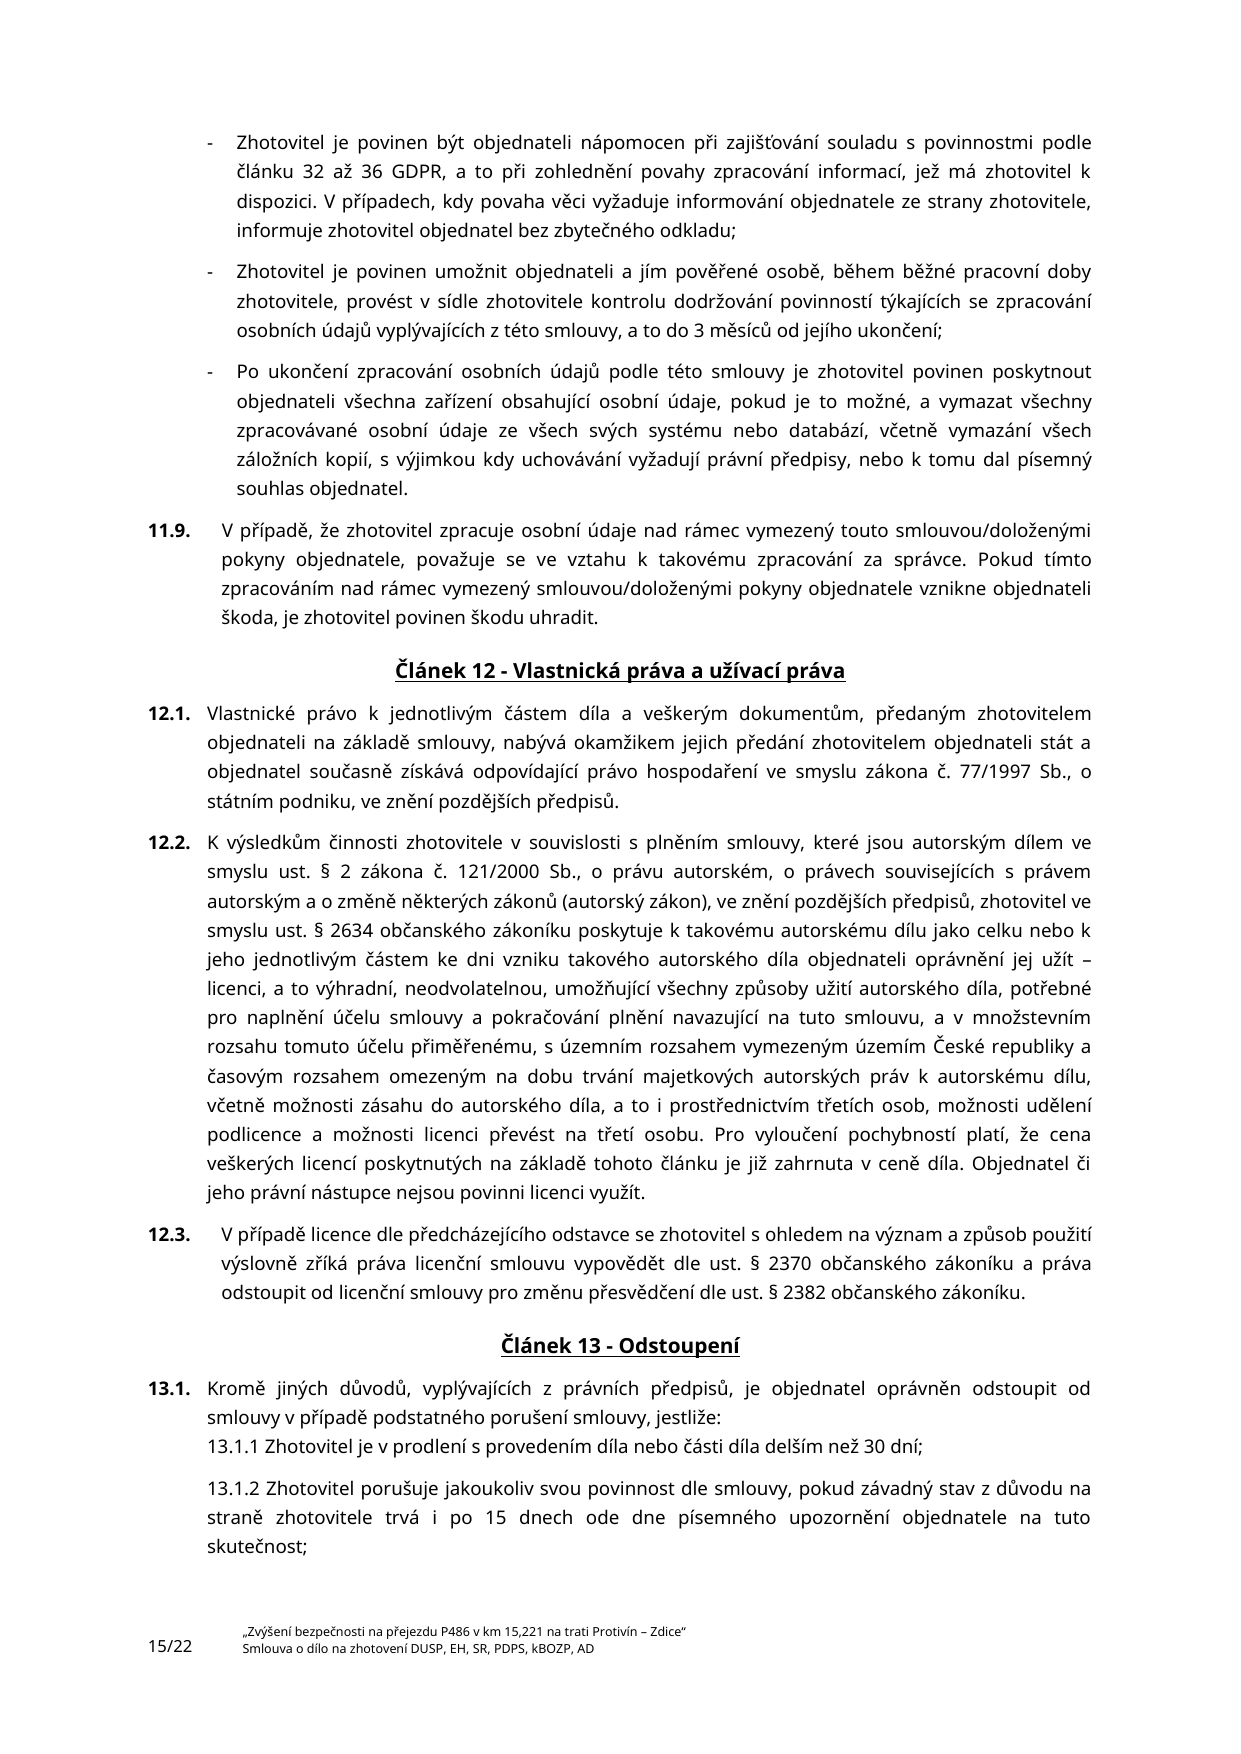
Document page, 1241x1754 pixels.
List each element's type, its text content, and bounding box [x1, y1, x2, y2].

text 13.1. Kromě jiných důvodů, vyplývajících z právních předpisů, je objednatel oprávněn odstoupit od smlouvy v případě podstatného porušení smlouvy, jestliže: [148, 1372, 1092, 1431]
text 13.1.1 Zhotovitel je v prodlení s provedením díla nebo části díla delším než 30 dní; [207, 1431, 1092, 1460]
text - Zhotovitel je povinen být objednateli nápomocen při zajišťování souladu s povinnostmi podle článku 32 až 36 GDPR, a to při zohlednění povahy zpracování informací, jež má zhotovitel k dispozici. V případech, kdy povaha věci vyžaduje informování objednatele ze strany zhotovitele, informuje zhotovitel objednatel bez zbytečného odkladu; [207, 126, 1092, 243]
subtitle Článek 13 - Odstoupení [148, 1331, 1092, 1360]
text 11.9. V případě, že zhotovitel zpracuje osobní údaje nad rámec vymezený touto smlouvou/doloženými pokyny objednatele, považuje se ve vztahu k takovému zpracování za správce. Pokud tímto zpracováním nad rámec vymezený smlouvou/doloženými pokyny objednatele vznikne objednateli škoda, je zhotovitel povinen škodu uhradit. [148, 514, 1092, 631]
text 12.1. Vlastnické právo k jednotlivým částem díla a veškerým dokumentům, předaným zhotovitelem objednateli na základě smlouvy, nabývá okamžikem jejich předání zhotovitelem objednateli stát a objednatel současně získává odpovídající právo hospodaření ve smyslu zákona č. 77/1997 Sb., o státním podniku, ve znění pozdějších předpisů. [148, 697, 1092, 814]
text 12.3. V případě licence dle předcházejícího odstavce se zhotovitel s ohledem na význam a způsob použití výslovně zříká práva licenční smlouvu vypovědět dle ust. § 2370 občanského zákoníku a práva odstoupit od licenční smlouvy pro změnu přesvědčení dle ust. § 2382 občanského zákoníku. [148, 1218, 1092, 1306]
text 13.1.2 Zhotovitel porušuje jakoukoliv svou povinnost dle smlouvy, pokud závadný stav z důvodu na straně zhotovitele trvá i po 15 dnech ode dne písemného upozornění objednatele na tuto skutečnost; [207, 1472, 1092, 1560]
subtitle Článek 12 - Vlastnická práva a užívací práva [148, 656, 1092, 685]
text 12.2. K výsledkům činnosti zhotovitele v souvislosti s plněním smlouvy, které jsou autorským dílem ve smyslu ust. § 2 zákona č. 121/2000 Sb., o právu autorském, o právech souvisejících s právem autorským a o změně některých zákonů (autorský zákon), ve znění pozdějších předpisů, zhotovitel ve smyslu ust. § 2634 občanského zákoníku poskytuje k takovému autorskému dílu jako celku nebo k jeho jednotlivým částem ke dni vzniku takového autorského díla objednateli oprávnění jej užít – licenci, a to výhradní, neodvolatelnou, umožňující všechny způsoby užití autorského díla, potřebné pro naplnění účelu smlouvy a pokračování plnění navazující na tuto smlouvu, a v množstevním rozsahu tomuto účelu přiměřenému, s územním rozsahem vymezeným územím České republiky a časovým rozsahem omezeným na dobu trvání majetkových autorských práv k autorskému dílu, včetně možnosti zásahu do autorského díla, a to i prostřednictvím třetích osob, možnosti udělení podlicence a možnosti licenci převést na třetí osobu. Pro vyloučení pochybností platí, že cena veškerých licencí poskytnutých na základě tohoto článku je již zahrnuta v ceně díla. Objednatel či jeho právní nástupce nejsou povinni licenci využít. [148, 826, 1092, 1206]
text - Po ukončení zpracování osobních údajů podle této smlouvy je zhotovitel povinen poskytnout objednateli všechna zařízení obsahující osobní údaje, pokud je to možné, a vymazat všechny zpracovávané osobní údaje ze všech svých systému nebo databází, včetně vymazání všech záložních kopií, s výjimkou kdy uchovávání vyžadují právní předpisy, nebo k tomu dal písemný souhlas objednatel. [207, 356, 1092, 501]
text - Zhotovitel je povinen umožnit objednateli a jím pověřené osobě, během běžné pracovní doby zhotovitele, provést v sídle zhotovitele kontrolu dodržování povinností týkajících se zpracování osobních údajů vyplývajících z této smlouvy, a to do 3 měsíců od jejího ukončení; [207, 256, 1092, 343]
